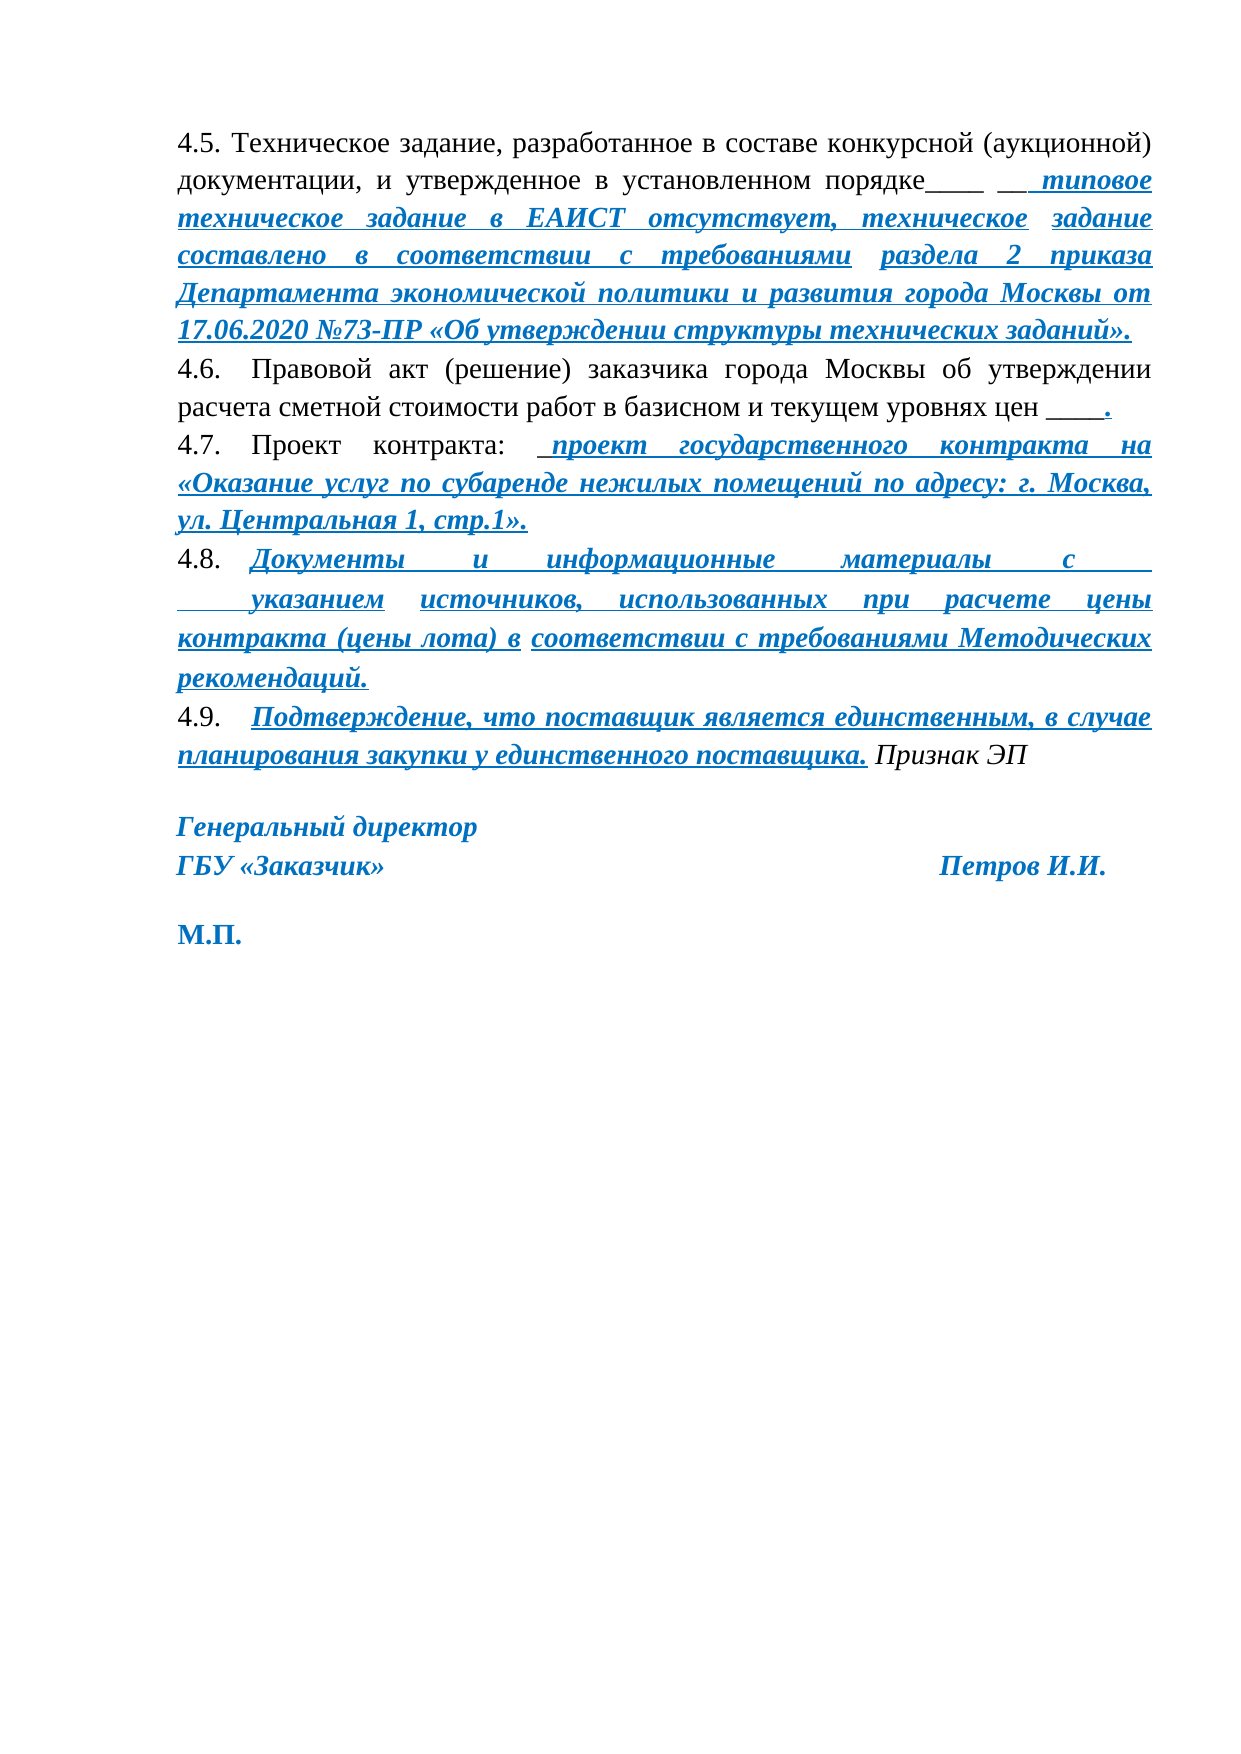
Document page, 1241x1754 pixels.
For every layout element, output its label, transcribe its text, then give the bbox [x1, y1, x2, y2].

list Проект контракта: _проект государственного контракта на «Оказание услуг по субаренде нежилых помещений по адресу: г. Москва, ул. Центральная 1, стр.1». [177, 495, 1152, 536]
text М.П. [177, 917, 1152, 951]
list Проект контракта: _проект государственного контракта на «Оказание услуг по субаренде нежилых помещений по адресу: г. Москва, ул. Центральная 1, стр.1». [177, 427, 1152, 494]
list Правовой акт (решение) заказчика города Москвы об утверждении расчета сметной стоимости работ в базисном и текущем уровнях цен ____. [177, 351, 1152, 422]
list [177, 125, 1152, 304]
list Документы и информационные материалы с указанием источников, использованных при расчете цены контракта (цены лота) в соответствии с требованиями Методических рекомендаций. [177, 541, 1152, 693]
text Генеральный директор [176, 809, 1152, 842]
list Подтверждение, что поставщик является единственным, в случае планирования закупки у единственного поставщика. Признак ЭП [177, 699, 1152, 770]
text ГБУ «Заказчик» Петров И.И. [176, 848, 1152, 882]
